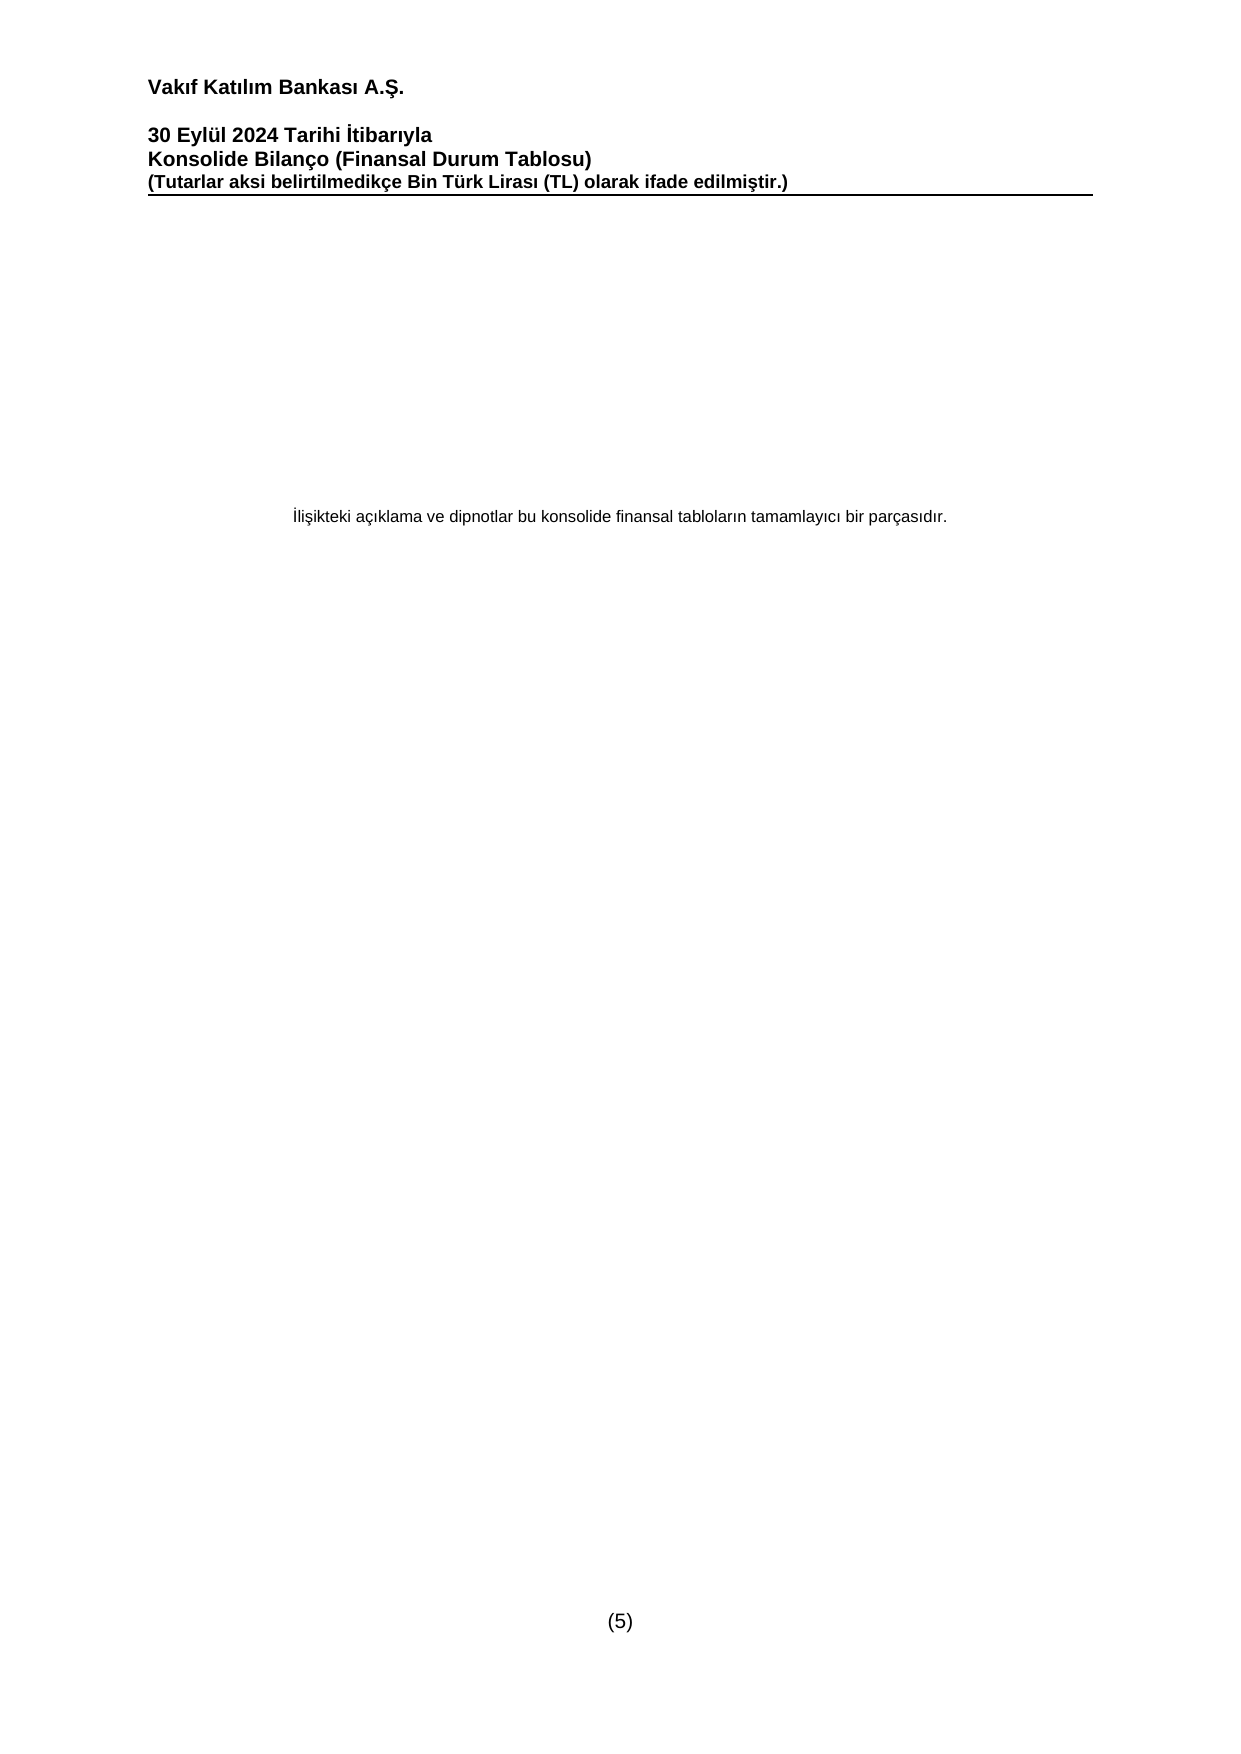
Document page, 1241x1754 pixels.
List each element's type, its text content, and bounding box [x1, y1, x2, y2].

text İlişikteki açıklama ve dipnotlar bu konsolide finansal tabloların tamamlayıcı bir parçasıdır. [148, 507, 1093, 526]
